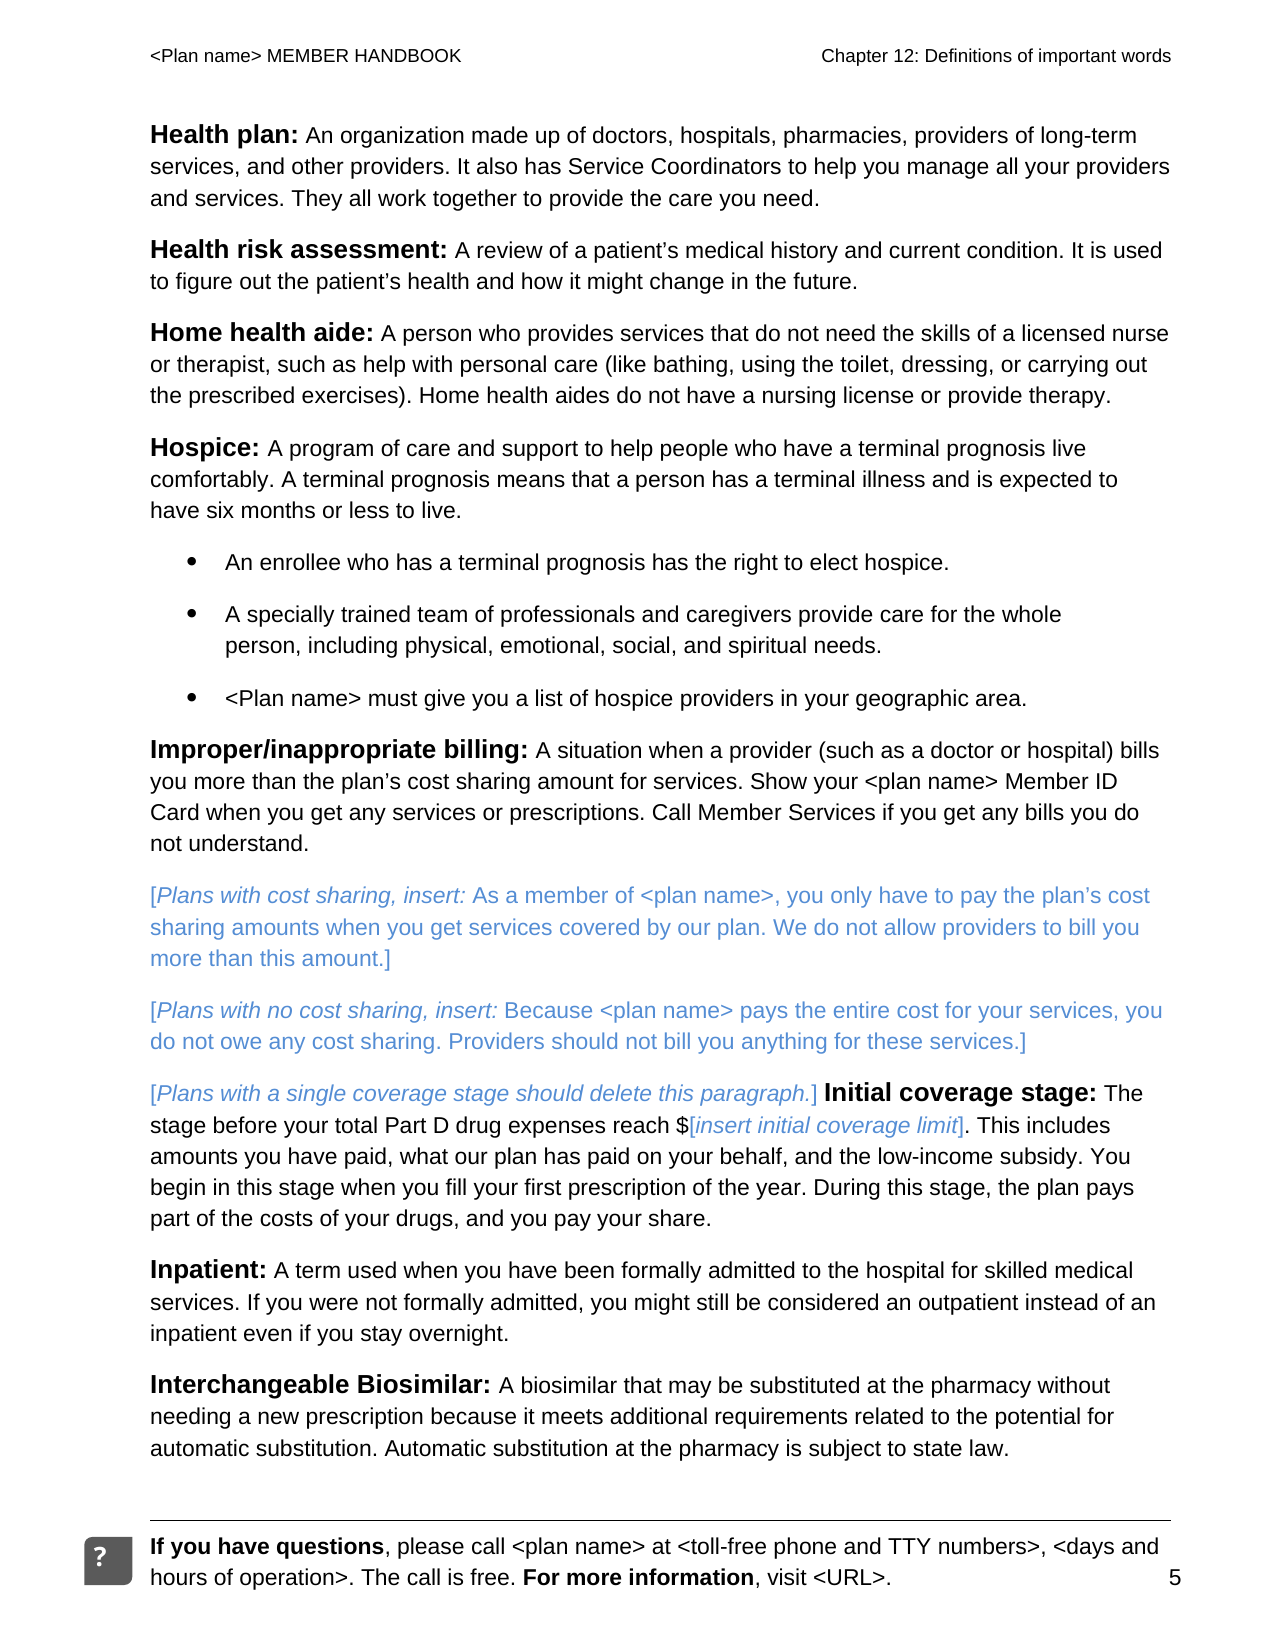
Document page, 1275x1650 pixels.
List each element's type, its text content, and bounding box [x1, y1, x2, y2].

subtitle Improper/inappropriate billing: A situation when a provider (such as a doctor or hospital) bills you more than the plan’s cost sharing amount for services. Show your <plan name> Member ID Card when you get any services or prescriptions. Call Member Services if you get any bills you do not understand. [150, 733, 1171, 858]
list <Plan name> must give you a list of hospice providers in your geographic area. [187, 681, 1096, 712]
text [Plans with no cost sharing, insert: Because <plan name> pays the entire cost for your services, you do not owe any cost sharing. Providers should not bill you anything for these services.] [150, 993, 1171, 1056]
subtitle Inpatient: A term used when you have been formally admitted to the hospital for skilled medical services. If you were not formally admitted, you might still be considered an outpatient instead of an inpatient even if you stay overnight. [150, 1254, 1171, 1348]
subtitle Hospice: A program of care and support to help people who have a terminal prognosis live comfortably. A terminal prognosis means that a person has a terminal illness and is expected to have six months or less to live. [150, 431, 1171, 525]
list An enrollee who has a terminal prognosis has the right to elect hospice. [187, 546, 1096, 577]
subtitle Health risk assessment: A review of a patient’s medical history and current condition. It is used to figure out the patient’s health and how it might change in the future. [150, 233, 1171, 296]
text [Plans with cost sharing, insert: As a member of <plan name>, you only have to pay the plan’s cost sharing amounts when you get services covered by our plan. We do not allow providers to bill you more than this amount.] [150, 879, 1171, 973]
subtitle Health plan: An organization made up of doctors, hospitals, pharmacies, providers of long-term services, and other providers. It also has Service Coordinators to help you manage all your providers and services. They all work together to provide the care you need. [150, 118, 1171, 212]
subtitle Interchangeable Biosimilar: A biosimilar that may be substituted at the pharmacy without needing a new prescription because it meets additional requirements related to the potential for automatic substitution. Automatic substitution at the pharmacy is subject to state law. [150, 1368, 1171, 1462]
text Home health aide: A person who provides services that do not need the skills of a licensed nurse or therapist, such as help with personal care (like bathing, using the toilet, dressing, or carrying out the prescribed exercises). Home health aides do not have a nursing license or provide therapy. [150, 316, 1171, 410]
subtitle [Plans with a single coverage stage should delete this paragraph.] Initial coverage stage: The stage before your total Part D drug expenses reach $[insert initial coverage limit]. This includes amounts you have paid, what our plan has paid on your behalf, and the low-income subsidy. You begin in this stage when you fill your first prescription of the year. During this stage, the plan pays part of the costs of your drugs, and you pay your share. [150, 1077, 1171, 1233]
list A specially trained team of professionals and caregivers provide care for the whole person, including physical, emotional, social, and spiritual needs. [187, 598, 1096, 660]
